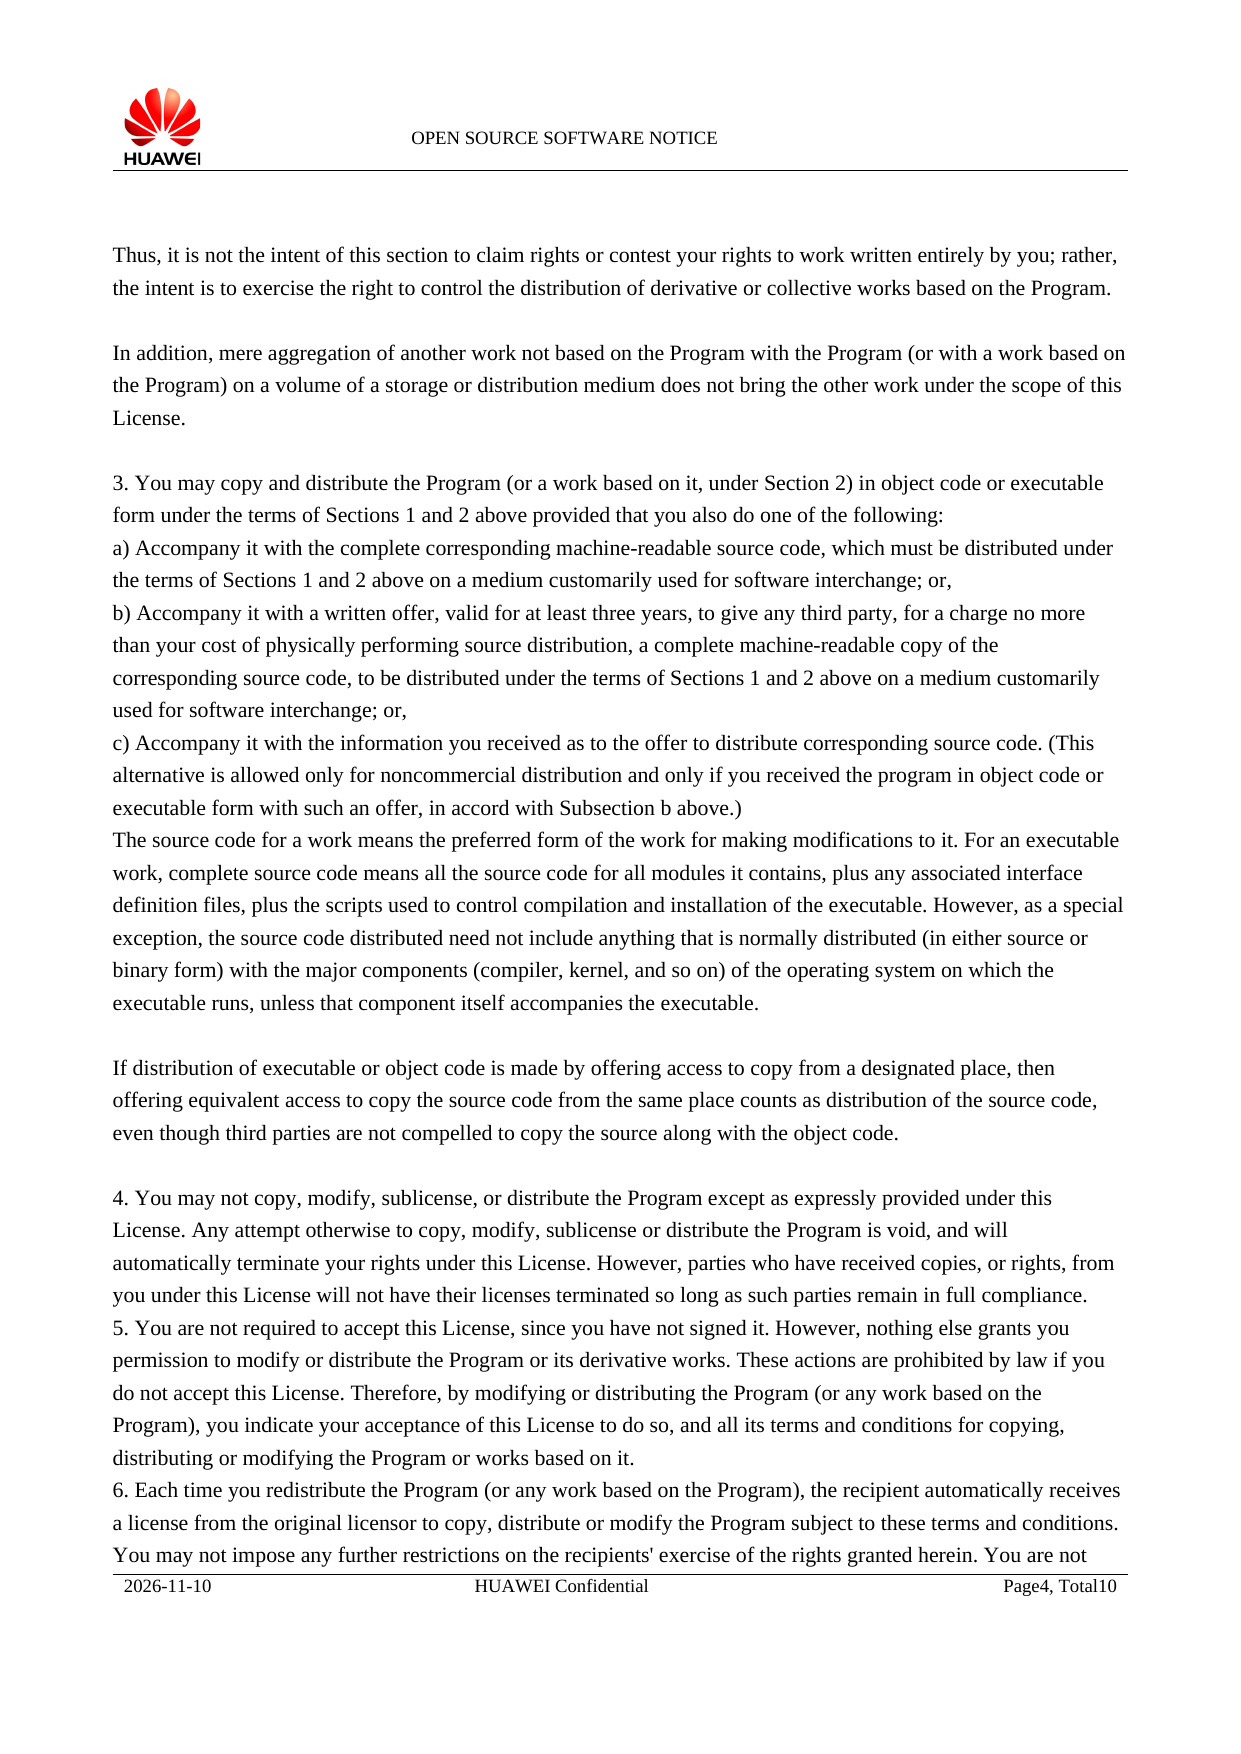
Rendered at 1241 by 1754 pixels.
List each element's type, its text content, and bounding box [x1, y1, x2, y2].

picture [124, 88, 201, 165]
